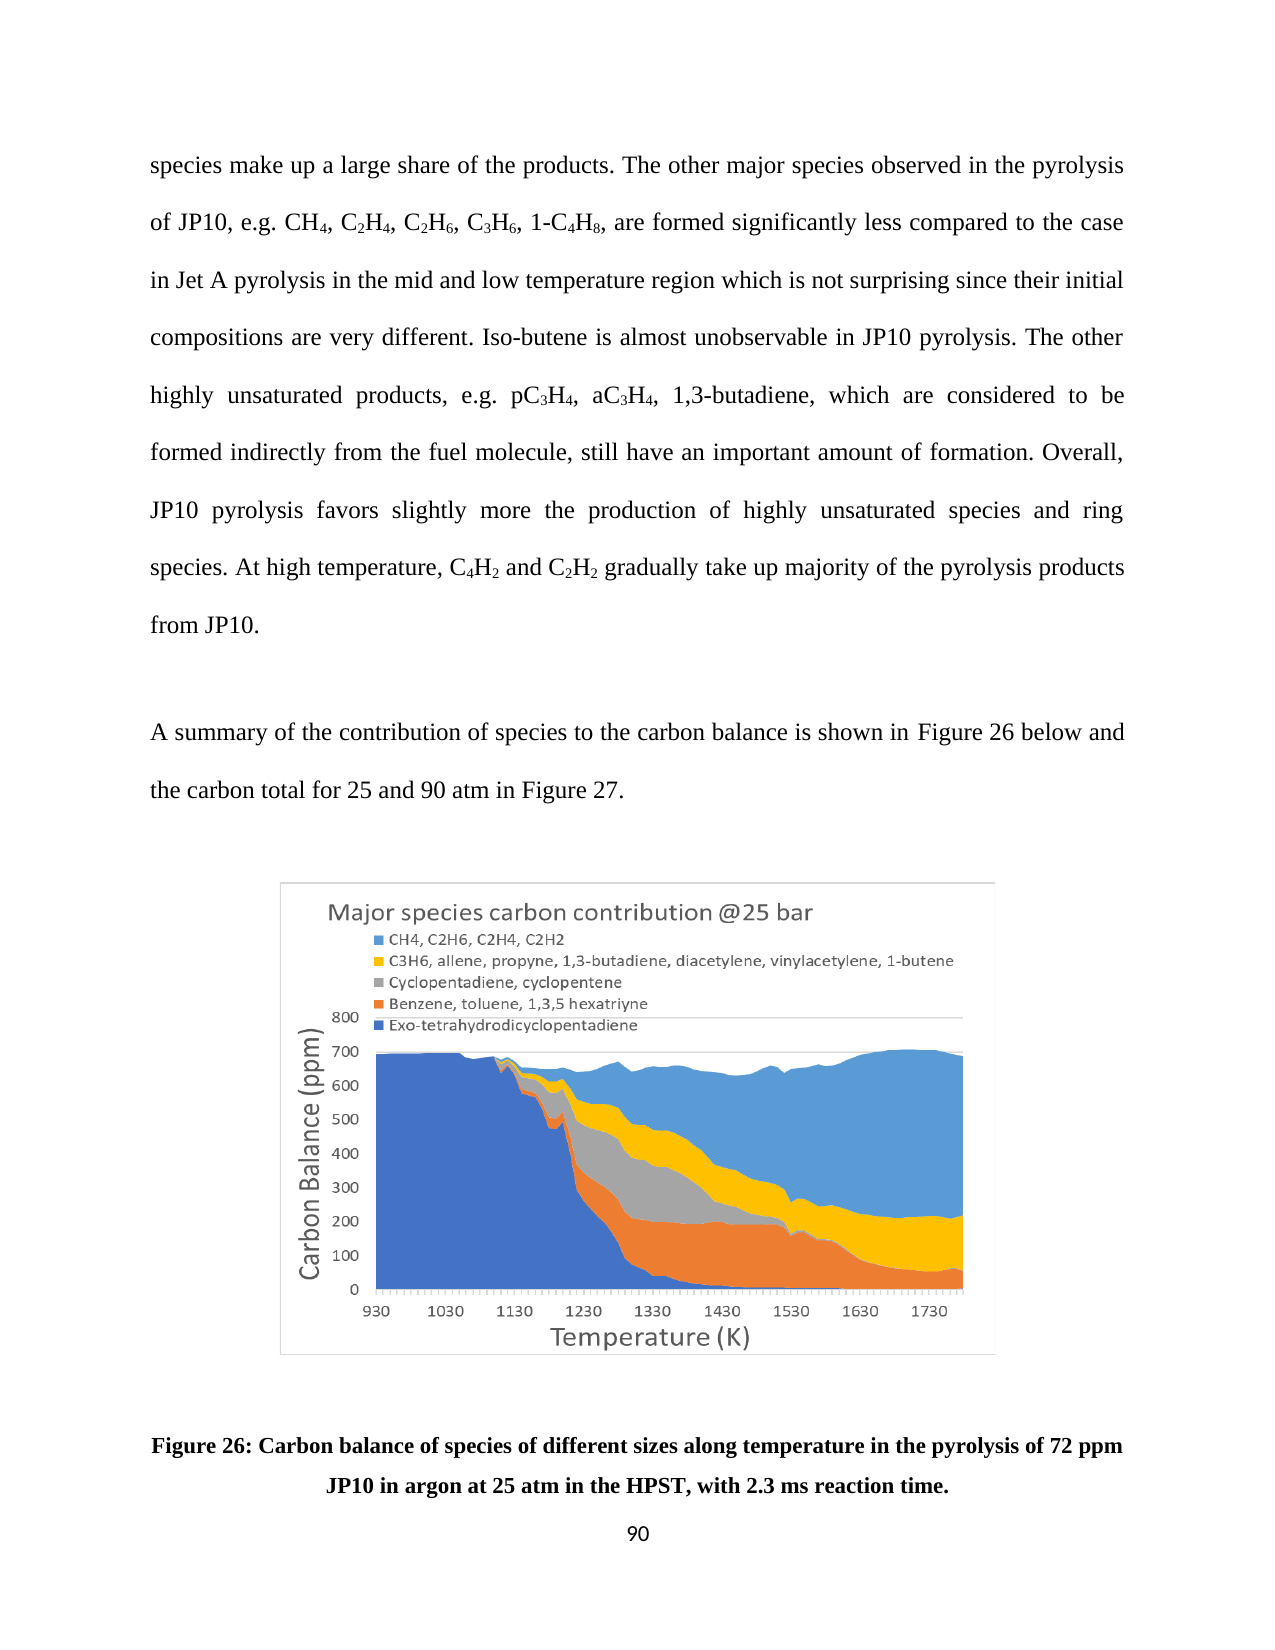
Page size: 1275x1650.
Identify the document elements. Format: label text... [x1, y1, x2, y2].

text A summary of the contribution of species to the carbon balance is shown in Figure 26 below and the carbon total for 25 and 90 atm in Figure 27. [150, 717, 1125, 804]
text Figure 26: Carbon balance of species of different sizes along temperature in the pyrolysis of 72 ppm JP10 in argon at 25 atm in the HPST, with 2.3 ms reaction time. [150, 1432, 1125, 1498]
picture [279, 882, 996, 1355]
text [150, 150, 1125, 639]
